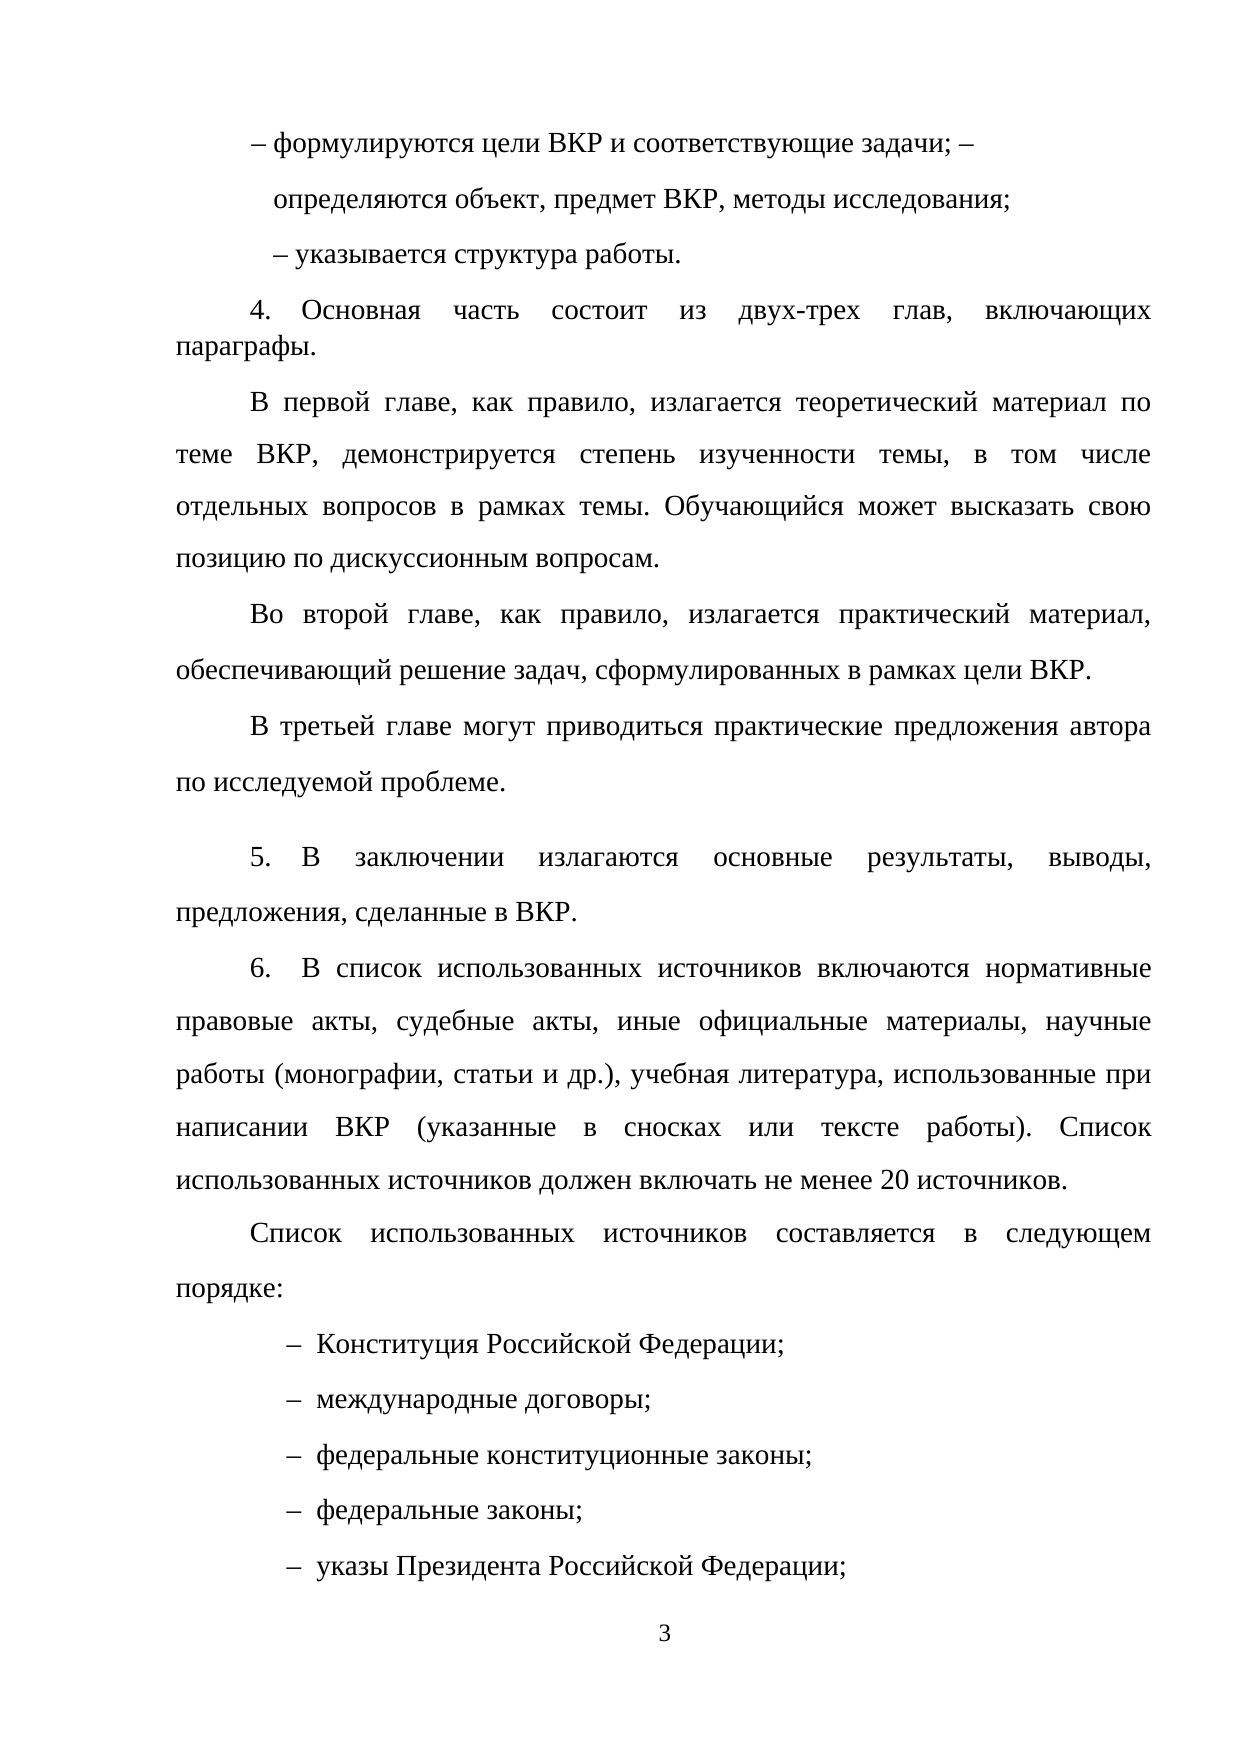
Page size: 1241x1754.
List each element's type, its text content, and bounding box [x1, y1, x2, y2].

text Список использованных источников составляется в следующем порядке: [176, 1215, 1152, 1304]
list Конституция Российской Федерации; [272, 1326, 1152, 1359]
list федеральные конституционные законы; [272, 1437, 1152, 1471]
list указы Президента Российской Федерации; [272, 1548, 1152, 1582]
text В третьей главе могут приводиться практические предложения автора по исследуемой проблеме. [176, 708, 1152, 797]
list международные договоры; [272, 1381, 1152, 1415]
list Основная часть состоит из двух-трех глав, включающих параграфы. [176, 292, 1152, 362]
list федеральные законы; [272, 1492, 1152, 1526]
list В список использованных источников включаются нормативные правовые акты, судебные акты, иные официальные материалы, научные работы (монографии, статьи и др.), учебная литература, использованные при написании ВКР (указанные в сносках или тексте работы). Список использованных источников должен включать не менее 20 источников. [176, 950, 1152, 1195]
list В заключении излагаются основные результаты, выводы, предложения, сделанные в ВКР. [176, 839, 1152, 928]
text Во второй главе, как правило, излагается практический материал, обеспечивающий решение задач, сформулированных в рамках цели ВКР. [176, 596, 1152, 685]
list формулируются цели ВКР и соответствующие задачи; – определяются объект, предмет ВКР, методы исследования; – указывается структура работы. [251, 125, 1012, 270]
text В первой главе, как правило, излагается теоретический материал по теме ВКР, демонстрируется степень изученности темы, в том числе отдельных вопросов в рамках темы. Обучающийся может высказать свою позицию по дискуссионным вопросам. [176, 384, 1152, 573]
